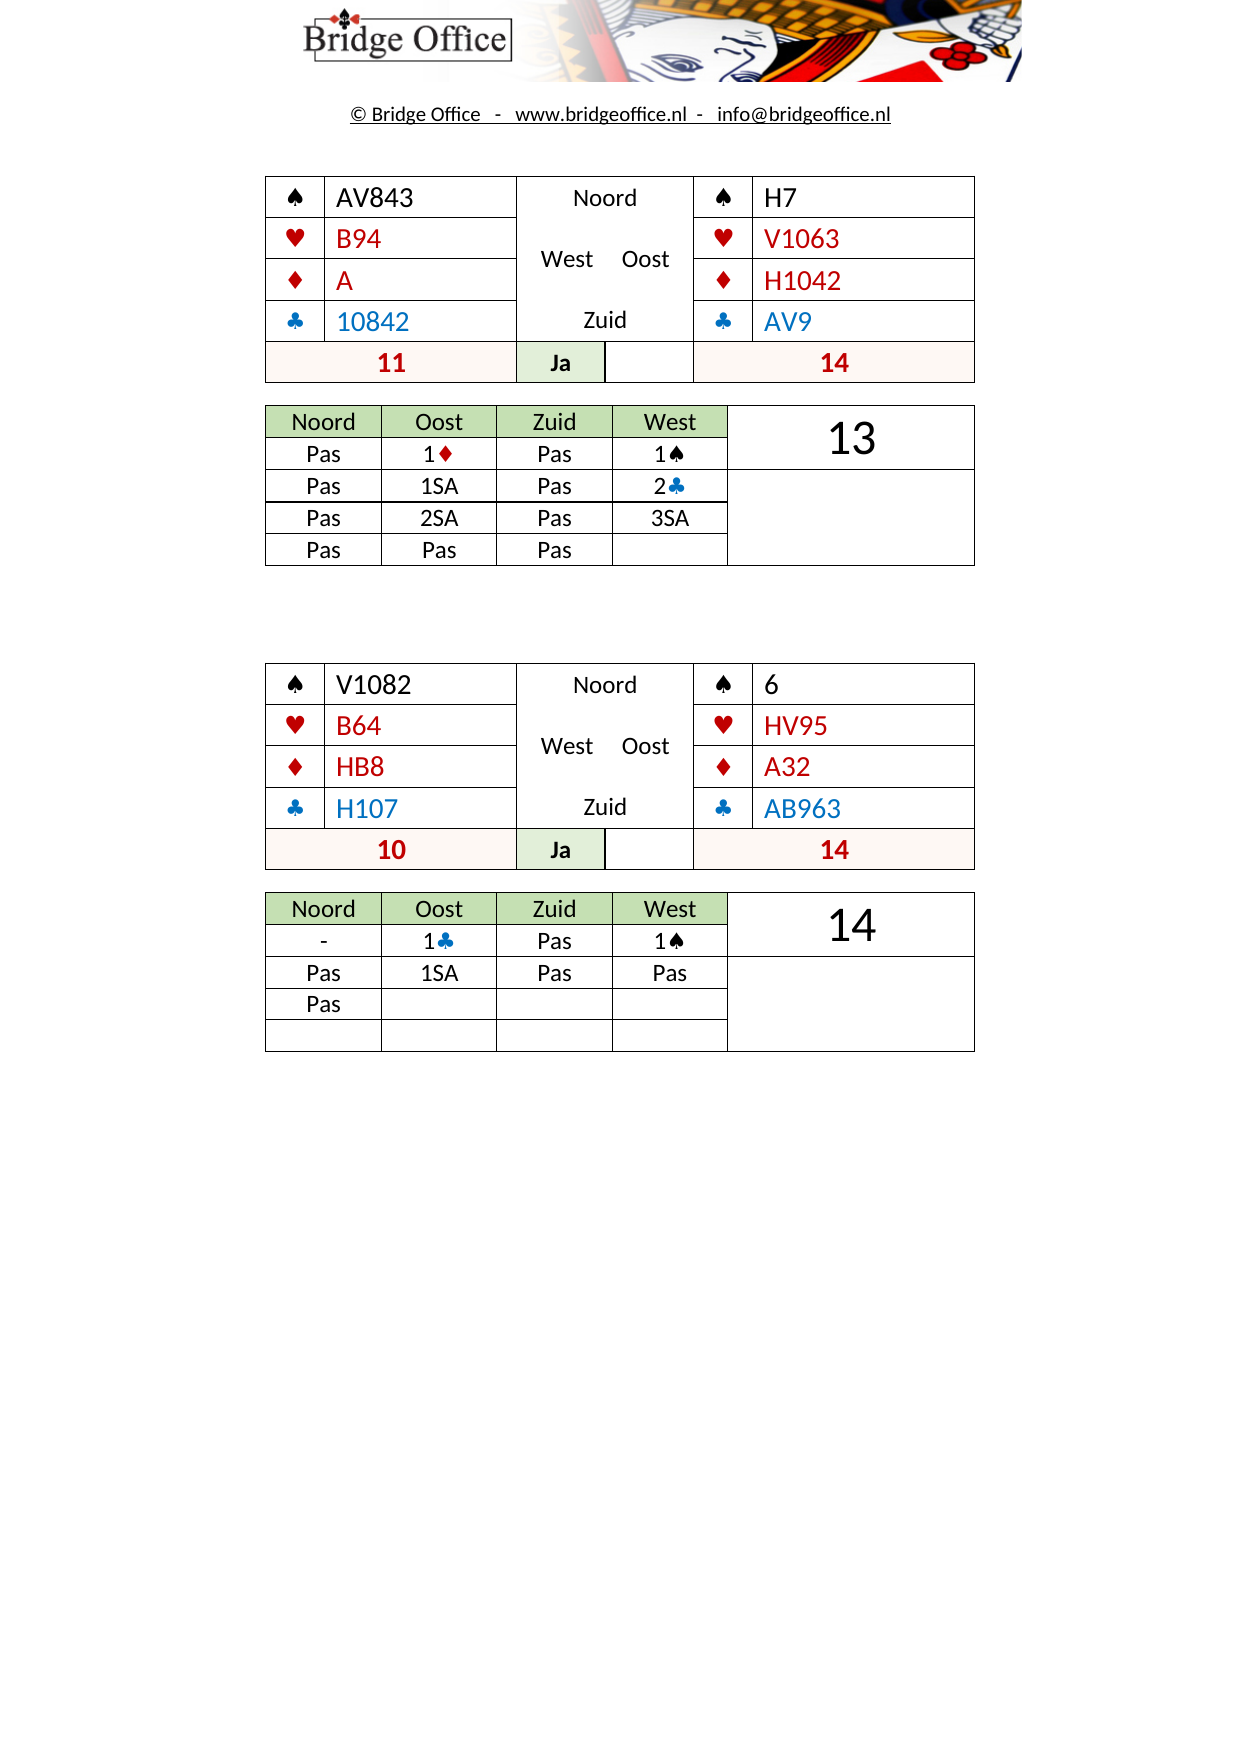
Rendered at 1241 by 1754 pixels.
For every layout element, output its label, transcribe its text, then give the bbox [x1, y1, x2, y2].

table_header ♠ [694, 177, 752, 217]
table_cell Pas [497, 957, 612, 988]
table_header Oost [382, 406, 496, 437]
table_cell 14 [694, 342, 974, 382]
table_cell ♦ [266, 746, 324, 787]
table_cell ♣ [266, 301, 324, 341]
table_header West [613, 406, 727, 437]
table_cell Pas [613, 957, 727, 988]
table_header 6 [753, 664, 974, 704]
table_cell ♣ [266, 788, 324, 828]
table_header ♠ [694, 664, 752, 704]
table_cell 10 [266, 829, 516, 869]
table_cell 14 [694, 829, 974, 869]
table_cell [382, 1020, 496, 1051]
table_cell 1♠ [613, 438, 727, 469]
table_header V1082 [325, 664, 516, 704]
table_cell ♥ [266, 218, 324, 258]
table_cell Pas [497, 470, 612, 501]
table_cell 2♣ [613, 470, 727, 501]
table_header Noord [266, 893, 381, 924]
table_cell Ja [517, 342, 604, 382]
table_cell ♣ [694, 301, 752, 341]
table_header Noord [266, 406, 381, 437]
table_cell ♦ [694, 746, 752, 787]
table_header Zuid [497, 406, 612, 437]
table_header Zuid [497, 893, 612, 924]
table_cell A32 [753, 746, 974, 787]
table_cell ♥ [266, 705, 324, 745]
table_cell Pas [497, 534, 612, 564]
table_cell HB8 [325, 746, 516, 787]
table_cell B64 [325, 705, 516, 745]
table_cell Pas [266, 989, 381, 1019]
table_cell ♣ [694, 788, 752, 828]
table_cell - [266, 925, 381, 956]
table_cell 1SA [382, 470, 496, 501]
table_cell [613, 534, 727, 564]
table_header ♠ [266, 664, 324, 704]
table_cell [266, 1020, 381, 1051]
table_cell ♥ [694, 705, 752, 745]
table_cell ♦ [694, 259, 752, 299]
table_cell Pas [266, 470, 381, 501]
table_cell [728, 470, 974, 564]
table_cell 3SA [613, 503, 727, 533]
table_cell 10842 [325, 301, 516, 341]
table_cell Pas [497, 438, 612, 469]
table_cell 1♠ [613, 925, 727, 956]
table_cell Pas [266, 503, 381, 533]
table_cell [613, 1020, 727, 1051]
table_cell Pas [266, 534, 381, 564]
table_cell [613, 989, 727, 1019]
table_cell 11 [266, 342, 516, 382]
table_cell 1♣ [382, 925, 496, 956]
table_cell Ja [517, 829, 604, 869]
table_cell ♦ [266, 259, 324, 299]
table_header West [613, 893, 727, 924]
table_header AV843 [325, 177, 516, 217]
table_cell 1♦ [382, 438, 496, 469]
table_header ♠ [266, 177, 324, 217]
table_cell [606, 342, 693, 382]
table_cell Pas [497, 503, 612, 533]
table_cell Pas [266, 438, 381, 469]
table_cell [382, 989, 496, 1019]
table_cell HV95 [753, 705, 974, 745]
table_cell H1042 [753, 259, 974, 299]
table_cell 1SA [382, 957, 496, 988]
table_header Noord West Oost Zuid [517, 177, 693, 341]
table_cell [606, 829, 693, 869]
table_header 14 [728, 893, 974, 956]
table_cell H107 [325, 788, 516, 828]
table_cell V1063 [753, 218, 974, 258]
table_cell ♥ [694, 218, 752, 258]
table_cell AB963 [753, 788, 974, 828]
picture [276, 0, 1022, 82]
table_header 13 [728, 406, 974, 469]
table_cell [497, 1020, 612, 1051]
table_cell AV9 [753, 301, 974, 341]
table_cell [728, 957, 974, 1051]
table_cell B94 [325, 218, 516, 258]
table_cell [497, 989, 612, 1019]
table_cell Pas [382, 534, 496, 564]
table_header H7 [753, 177, 974, 217]
table_cell Pas [266, 957, 381, 988]
table_header Noord West Oost Zuid [517, 664, 693, 828]
table_cell A [325, 259, 516, 299]
table_header Oost [382, 893, 496, 924]
table_cell Pas [497, 925, 612, 956]
table_cell 2SA [382, 503, 496, 533]
